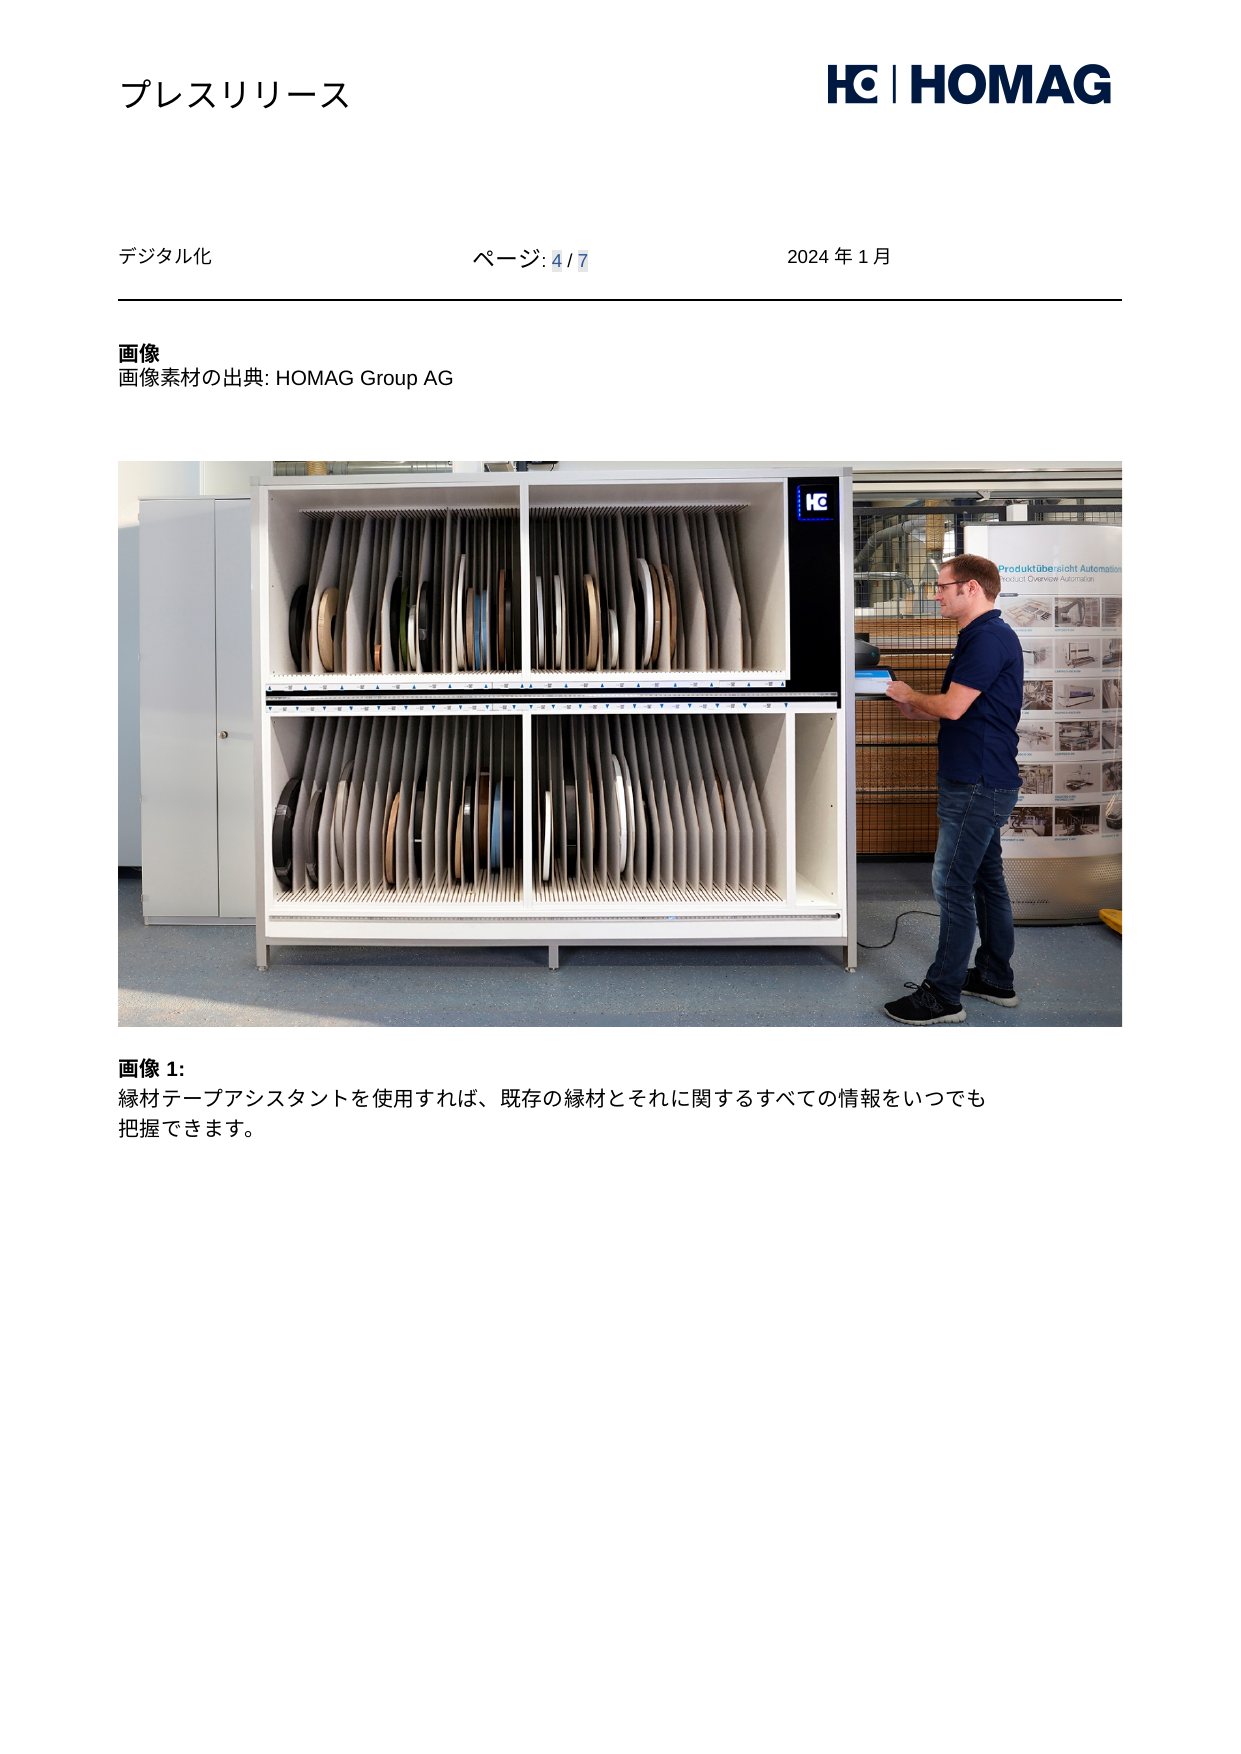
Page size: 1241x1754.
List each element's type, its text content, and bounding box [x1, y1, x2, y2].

picture [118, 461, 1123, 1027]
text 画像素材の出典: HOMAG Group AG [118, 366, 1004, 389]
title 画像 1: [118, 1052, 1004, 1082]
text 画像 [118, 342, 1004, 366]
picture [820, 59, 1123, 108]
title 縁材テープアシスタントを使用すれば、既存の縁材とそれに関するすべての情報をいつでも把握できます。 [118, 1082, 1004, 1142]
